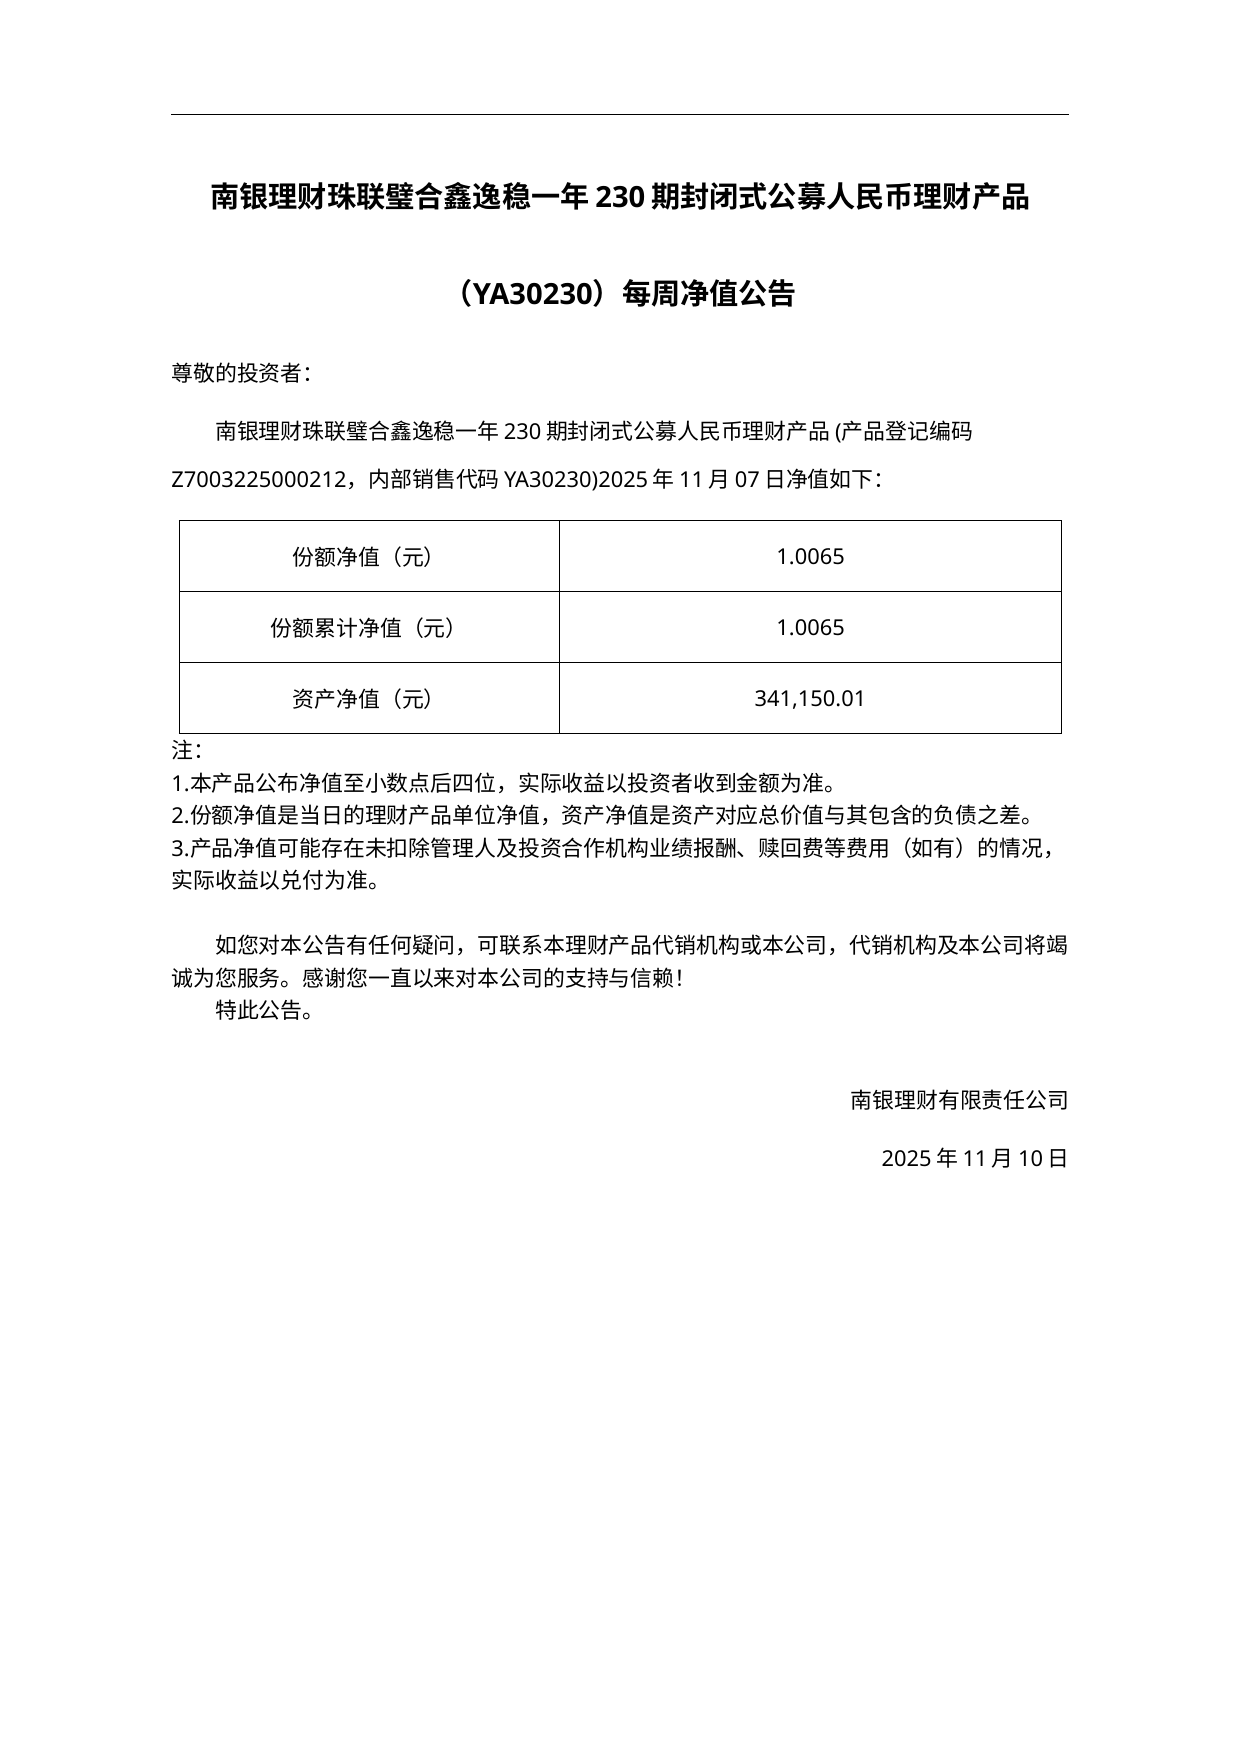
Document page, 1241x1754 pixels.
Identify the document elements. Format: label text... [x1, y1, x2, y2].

text 1.本产品公布净值至小数点后四位，实际收益以投资者收到金额为准。 [171, 765, 1069, 798]
table_cell 341,150.01 [560, 663, 1061, 733]
text 尊敬的投资者： [171, 355, 1069, 388]
text 2025年11月10日 [171, 1140, 1069, 1173]
table_header 1.0065 [560, 521, 1061, 591]
text 特此公告。 [171, 993, 1069, 1025]
text 2.份额净值是当日的理财产品单位净值，资产净值是资产对应总价值与其包含的负债之差。 [171, 798, 1069, 830]
text 3.产品净值可能存在未扣除管理人及投资合作机构业绩报酬、赎回费等费用（如有）的情况，实际收益以兑付为准。 [171, 830, 1069, 895]
text 南银理财有限责任公司 [171, 1082, 1069, 1115]
table_header 份额净值（元） [180, 521, 559, 591]
table_cell 份额累计净值（元） [180, 592, 559, 662]
text 南银理财珠联璧合鑫逸稳一年230期封闭式公募人民币理财产品 (产品登记编码Z7003225000212，内部销售代码YA30230)2025年11月07日净值如下： [171, 413, 1069, 494]
table_cell 1.0065 [560, 592, 1061, 662]
text 如您对本公告有任何疑问，可联系本理财产品代销机构或本公司，代销机构及本公司将竭诚为您服务。感谢您一直以来对本公司的支持与信赖！ [171, 928, 1069, 993]
text 南银理财珠联璧合鑫逸稳一年230期封闭式公募人民币理财产品（YA30230）每周净值公告 [171, 162, 1069, 324]
text 注： [171, 733, 1069, 765]
table_cell 资产净值（元） [180, 663, 559, 733]
